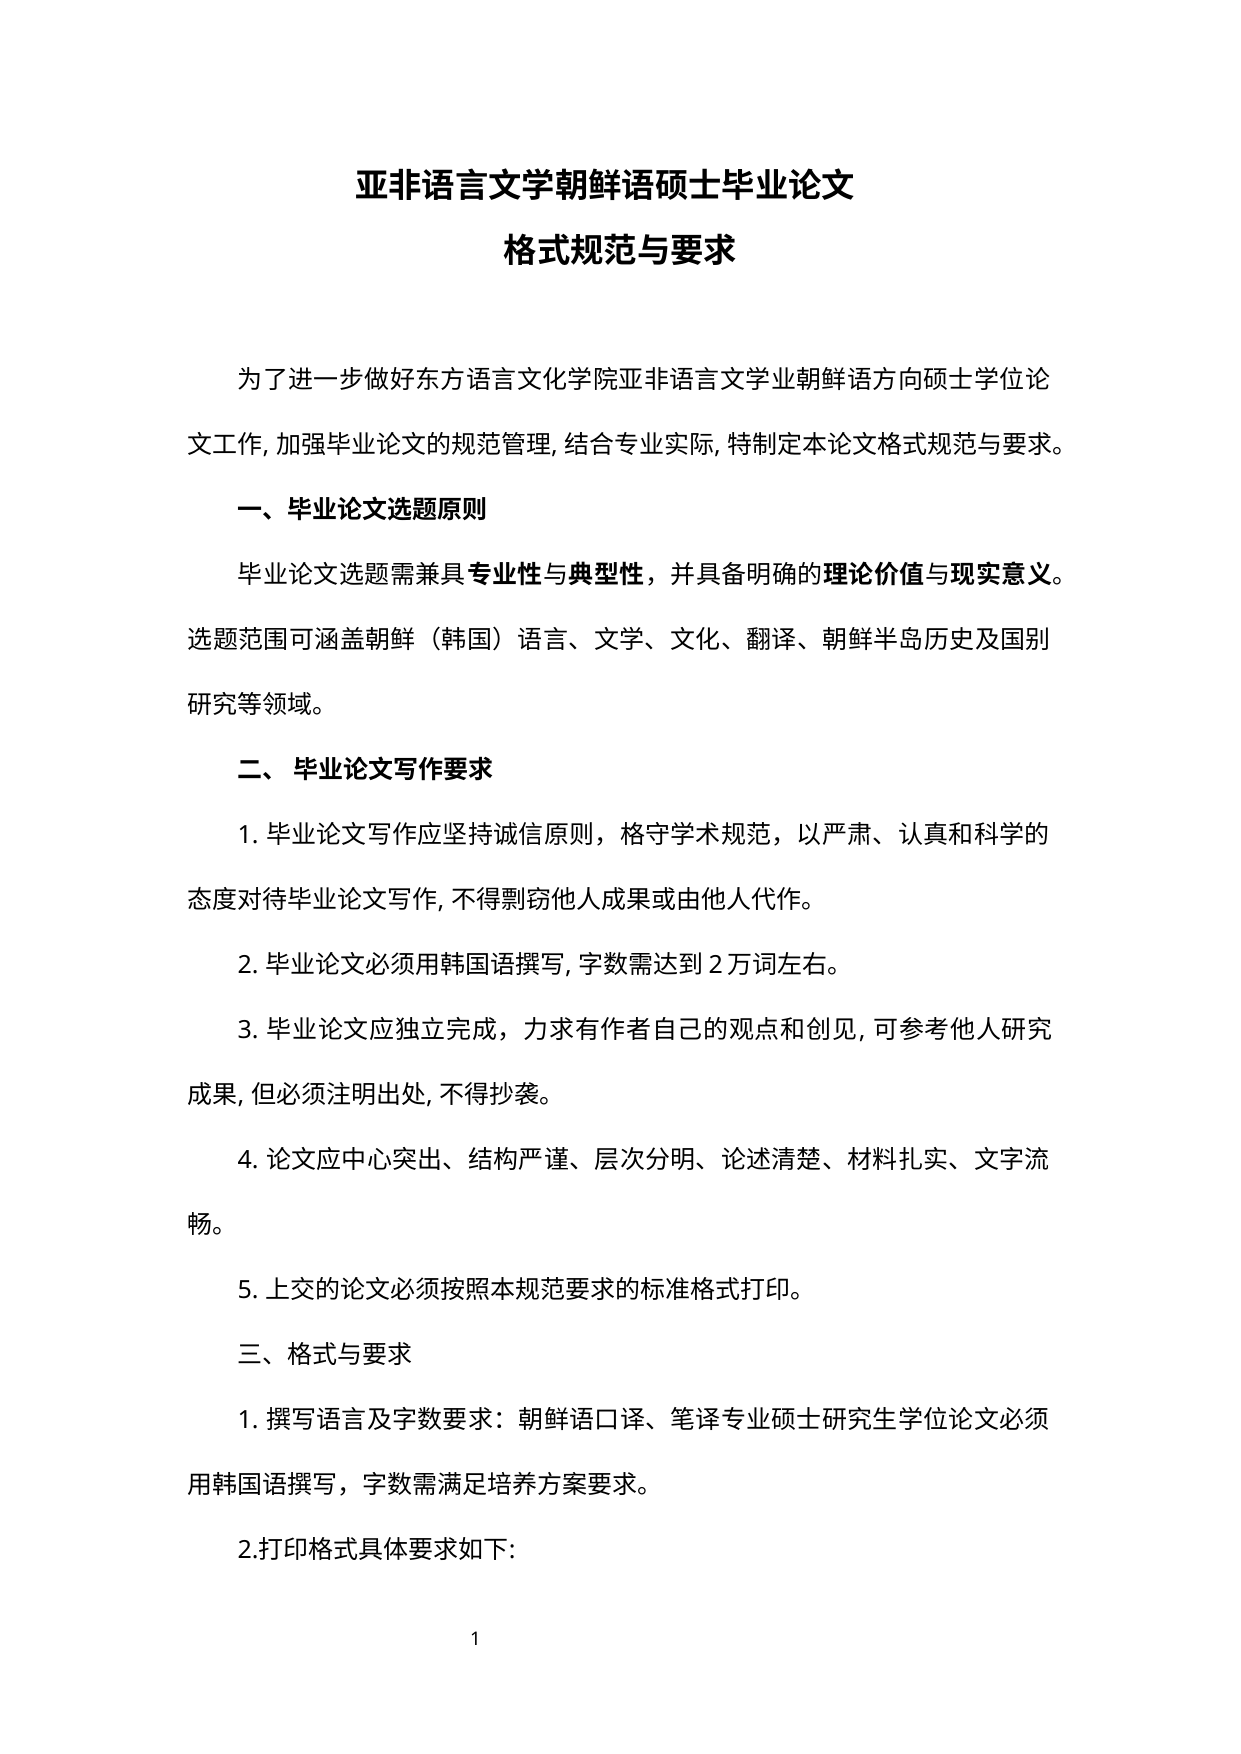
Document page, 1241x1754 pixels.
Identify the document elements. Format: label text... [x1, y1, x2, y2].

text 二、 毕业论文写作要求 [187, 735, 1053, 800]
text 一、毕业论文选题原则 [187, 475, 1053, 540]
text 4. 论文应中心突出、结构严谨、层次分明、论述清楚、材料扎实、文字流畅。 [187, 1125, 1053, 1255]
text 格式规范与要求 [187, 215, 1053, 280]
text 三、格式与要求 [187, 1320, 1053, 1385]
text 2. 毕业论文必须用韩国语撰写, 字数需达到2万词左右。 [187, 930, 1053, 995]
text 5. 上交的论文必须按照本规范要求的标准格式打印。 [187, 1255, 1053, 1320]
text 亚非语言文学朝鲜语硕士毕业论文 [187, 150, 1053, 215]
text 毕业论文选题需兼具专业性与典型性，并具备明确的理论价值与现实意义。选题范围可涵盖朝鲜（韩国）语言、文学、文化、翻译、朝鲜半岛历史及国别研究等领域。 [187, 540, 1053, 735]
text 1. 撰写语言及字数要求：朝鲜语口译、笔译专业硕士研究生学位论文必须用韩国语撰写，字数需满足培养方案要求。 [187, 1385, 1053, 1515]
text 2.打印格式具体要求如下: [187, 1515, 1053, 1580]
text 1. 毕业论文写作应坚持诚信原则，格守学术规范，以严肃、认真和科学的态度对待毕业论文写作, 不得剽窃他人成果或由他人代作。 [187, 800, 1053, 930]
text 为了进一步做好东方语言文化学院亚非语言文学业朝鲜语方向硕士学位论文工作, 加强毕业论文的规范管理, 结合专业实际, 特制定本论文格式规范与要求。 [187, 345, 1053, 475]
text 3. 毕业论文应独立完成，力求有作者自己的观点和创见, 可参考他人研究成果, 但必须注明出处, 不得抄袭。 [187, 995, 1053, 1125]
